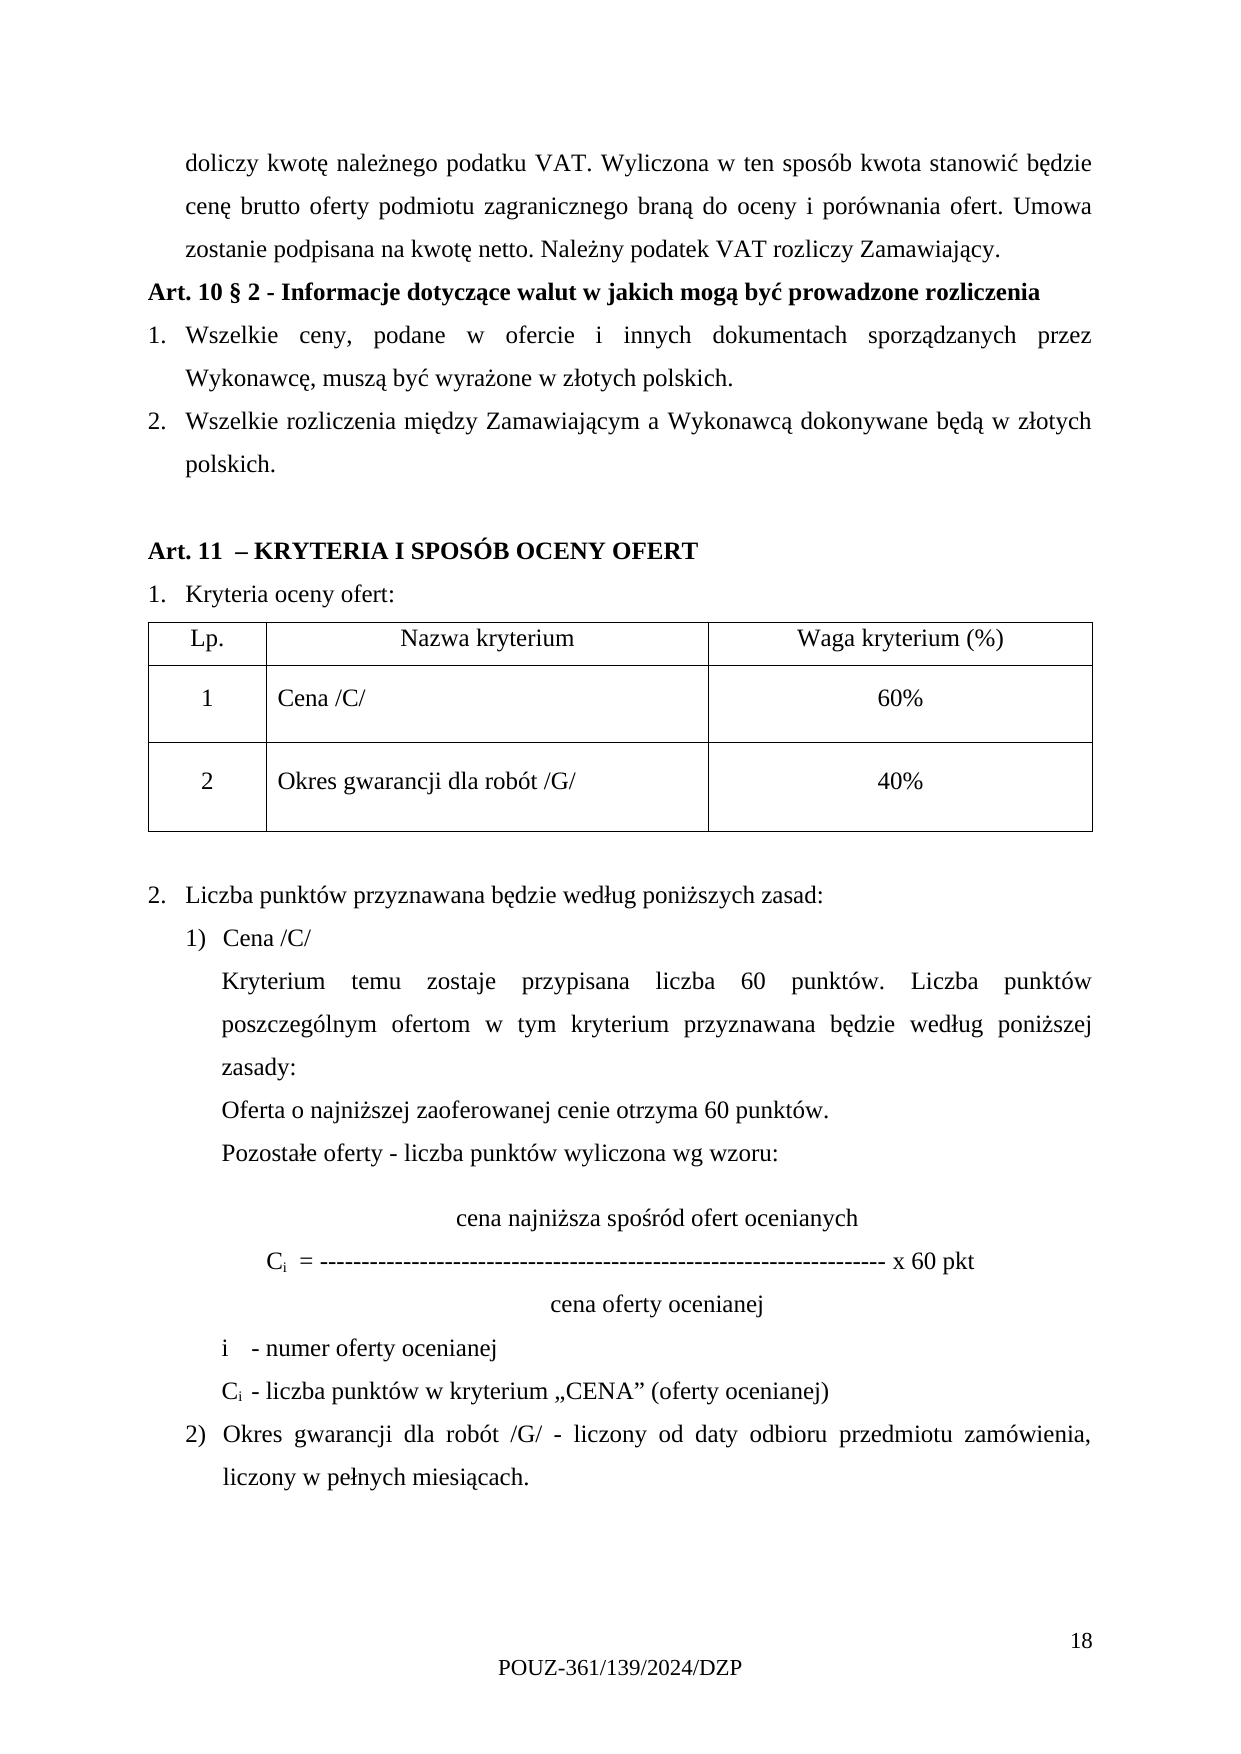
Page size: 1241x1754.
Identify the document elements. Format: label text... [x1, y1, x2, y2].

text cena najniższa spośród ofert ocenianych [221, 1203, 1093, 1232]
table_cell 2 [149, 743, 266, 831]
text Ci = -------------------------------------------------------------------- x 60 pkt [148, 1246, 1093, 1275]
table_header Waga kryterium (%) [709, 623, 1092, 665]
text cena oferty ocenianej [221, 1289, 1093, 1318]
table_cell 60% [709, 666, 1092, 742]
text Ci - liczba punktów w kryterium „CENA” (oferty ocenianej) [221, 1376, 1093, 1404]
table_cell 40% [709, 743, 1092, 831]
text Art. 11 – KRYTERIA I SPOSÓB OCENY OFERT [148, 536, 1093, 564]
list Kryteria oceny ofert: [148, 579, 1093, 608]
table_cell Okres gwarancji dla robót /G/ [267, 743, 708, 831]
table_cell 1 [149, 666, 266, 742]
text Kryterium temu zostaje przypisana liczba 60 punktów. Liczba punktów poszczególnym ofertom w tym kryterium przyznawana będzie według poniższej zasady: [221, 966, 1093, 1081]
list Liczba punktów przyznawana będzie według poniższych zasad: [148, 880, 1093, 908]
list Okres gwarancji dla robót /G/ - liczony od daty odbioru przedmiotu zamówienia, liczony w pełnych miesiącach. [185, 1419, 1093, 1491]
table_header Nazwa kryterium [267, 623, 708, 665]
text Oferta o najniższej zaoferowanej cenie otrzyma 60 punktów. [221, 1095, 1093, 1124]
table_header Lp. [149, 623, 266, 665]
text Art. 10 § 2 - Informacje dotyczące walut w jakich mogą być prowadzone rozliczenia [148, 277, 1093, 306]
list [148, 148, 1093, 263]
table_cell Cena /C/ [267, 666, 708, 742]
list Wszelkie ceny, podane w ofercie i innych dokumentach sporządzanych przez Wykonawcę, muszą być wyrażone w złotych polskich. [148, 320, 1093, 392]
text Pozostałe oferty - liczba punktów wyliczona wg wzoru: [221, 1138, 1093, 1167]
text i - numer oferty ocenianej [221, 1333, 1093, 1361]
list Cena /C/ [185, 923, 1093, 952]
list Wszelkie rozliczenia między Zamawiającym a Wykonawcą dokonywane będą w złotych polskich. [148, 406, 1093, 478]
